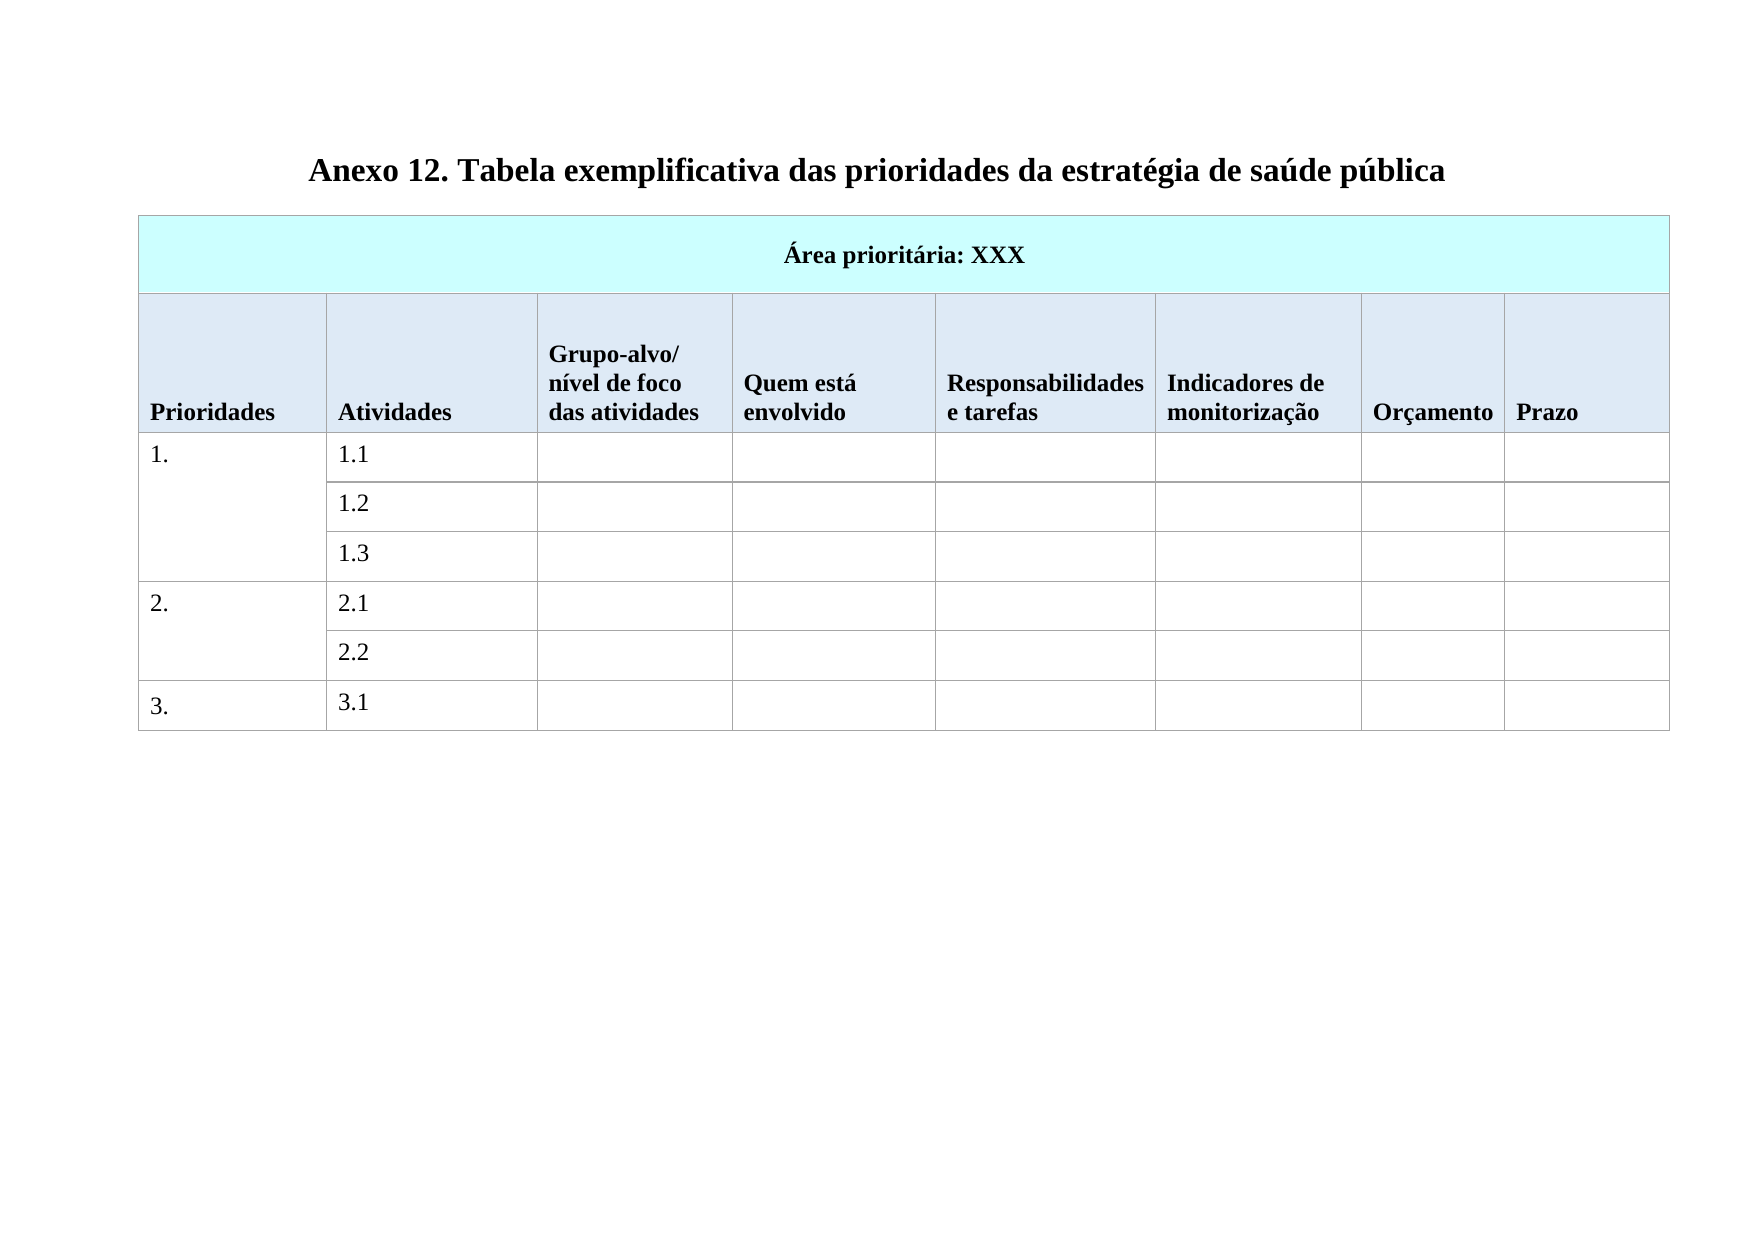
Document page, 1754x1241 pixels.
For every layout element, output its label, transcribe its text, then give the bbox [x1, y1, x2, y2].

table_cell [1362, 582, 1504, 630]
table_cell [936, 631, 1155, 680]
table_cell 1.1 [327, 433, 537, 481]
table_cell 1.2 [327, 483, 537, 531]
table_cell Orçamento [1362, 294, 1504, 432]
table_cell [1505, 681, 1669, 730]
table_cell [733, 681, 935, 730]
table_cell [936, 582, 1155, 630]
table_cell [1156, 631, 1361, 680]
table_cell [538, 483, 732, 531]
table_cell 2. [139, 582, 326, 680]
table_cell [538, 582, 732, 630]
text Anexo 12. Tabela exemplificativa das prioridades da estratégia de saúde pública [150, 150, 1604, 188]
table_cell Responsabilidades e tarefas [936, 294, 1155, 432]
table_cell [1362, 483, 1504, 531]
table_cell [1362, 532, 1504, 581]
table_cell [1505, 433, 1669, 481]
table_cell [538, 433, 732, 481]
table_cell Indicadores de monitorização [1156, 294, 1361, 432]
table_header Área prioritária: XXX [139, 216, 1669, 292]
table_cell [1156, 483, 1361, 531]
table_cell Prazo [1505, 294, 1669, 432]
table_cell [936, 532, 1155, 581]
table_cell [733, 483, 935, 531]
table_cell 2.2 [327, 631, 537, 680]
table_cell Grupo-alvo/nível de foco das atividades [538, 294, 732, 432]
table_cell 3. [139, 681, 326, 730]
table_cell Quem está envolvido [733, 294, 935, 432]
table_cell [733, 582, 935, 630]
table_cell Atividades [327, 294, 537, 432]
table_cell [538, 631, 732, 680]
table_cell [936, 483, 1155, 531]
table_cell [1505, 582, 1669, 630]
table_cell 1. [139, 433, 326, 581]
table_cell [1156, 532, 1361, 581]
table_cell [1156, 681, 1361, 730]
table_cell [733, 631, 935, 680]
table_cell [1362, 433, 1504, 481]
table_cell [538, 681, 732, 730]
table_cell [1505, 631, 1669, 680]
table_cell [936, 681, 1155, 730]
table_cell [733, 433, 935, 481]
table_cell [1362, 681, 1504, 730]
table_cell Prioridades [139, 294, 326, 432]
table_cell 2.1 [327, 582, 537, 630]
table_cell [936, 433, 1155, 481]
table_cell 1.3 [327, 532, 537, 581]
table_cell [733, 532, 935, 581]
table_cell [1362, 631, 1504, 680]
table_cell [1505, 532, 1669, 581]
table_cell [1156, 433, 1361, 481]
table_cell 3.1 [327, 681, 537, 730]
table_cell [1505, 483, 1669, 531]
table_cell [538, 532, 732, 581]
table_cell [1156, 582, 1361, 630]
